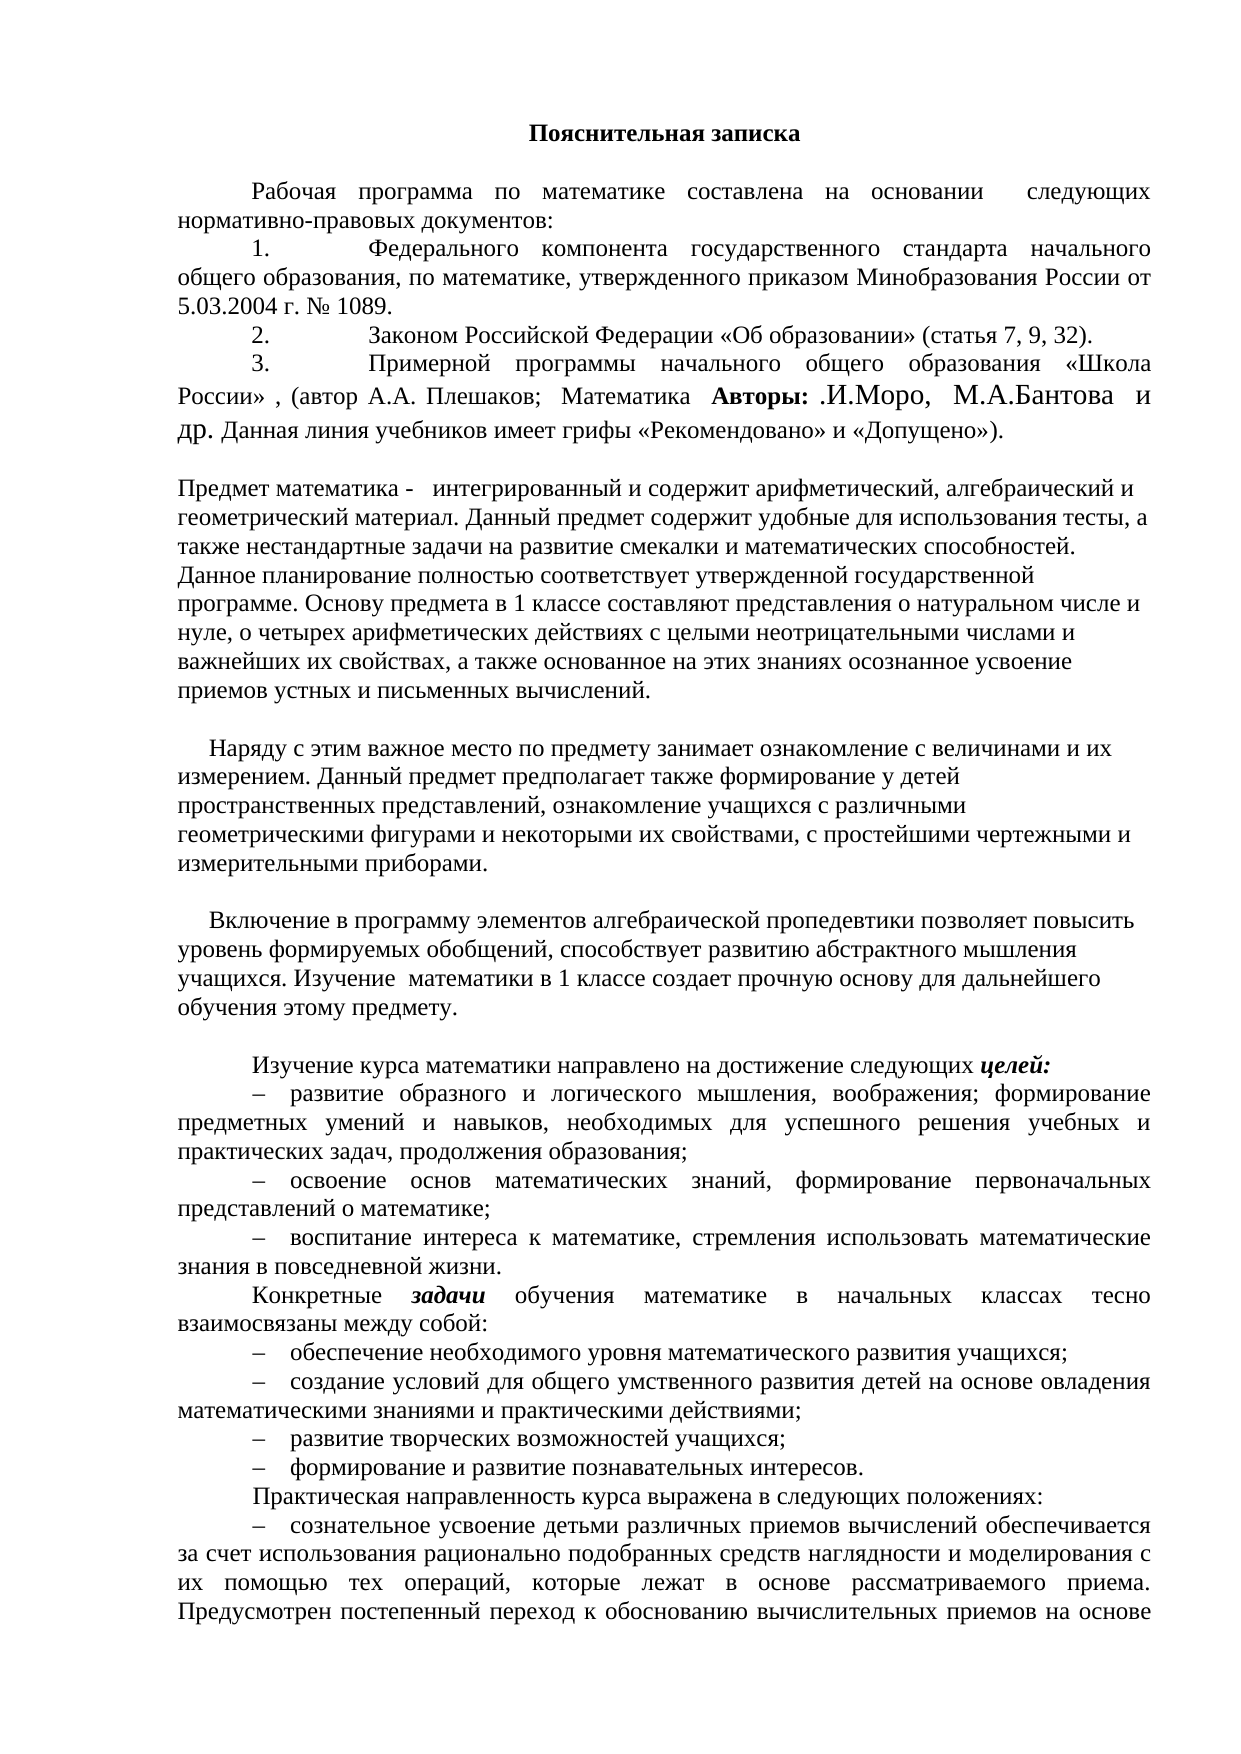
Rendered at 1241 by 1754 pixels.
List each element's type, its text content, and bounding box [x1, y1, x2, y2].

list Законом Российской Федерации «Об образовании» (статья 7, 9, 32). [177, 320, 1152, 348]
text Изучение курса математики направлено на достижение следующих целей: [177, 1050, 1152, 1078]
list формирование и развитие познавательных интересов. [177, 1452, 1152, 1481]
list освоение основ математических знаний, формирование первоначальных представлений о математике; [177, 1165, 1152, 1222]
list развитие образного и логического мышления, воображения; формирование предметных умений и навыков, необходимых для успешного решения учебных и практических задач, продолжения образования; [177, 1078, 1152, 1165]
text Рабочая программа по математике составлена на основании следующих нормативно-правовых документов: [177, 176, 1152, 233]
text Конкретные задачи обучения математике в начальных классах тесно взаимосвязаны между собой: [177, 1280, 1152, 1337]
list обеспечение необходимого уровня математического развития учащихся; [177, 1337, 1152, 1366]
text Пояснительная записка [177, 118, 1152, 147]
text Включение в программу элементов алгебраической пропедевтики позволяет повысить уровень формируемых обобщений, способствует развитию абстрактного мышления учащихся. Изучение математики в 1 классе создает прочную основу для дальнейшего обучения этому предмету. [177, 906, 1152, 1021]
text Практическая направленность курса выражена в следующих положениях: [177, 1481, 1144, 1510]
list Федерального компонента государственного стандарта начального общего образования, по математике, утвержденного приказом Минобразования России от 5.03.2004 г. № 1089. [177, 233, 1152, 320]
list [177, 1510, 1152, 1625]
list Примерной программы начального общего образования «Школа России» , (автор А.А. Плешаков; Математика Авторы: .И.Моро, М.А.Бантова и др. Данная линия учебников имеет грифы «Рекомендовано» и «Допущено»). [177, 348, 1152, 444]
list создание условий для общего умственного развития детей на основе овладения математическими знаниями и практическими действиями; [177, 1366, 1152, 1423]
list развитие творческих возможностей учащихся; [177, 1423, 1152, 1452]
text Предмет математика - интегрированный и содержит арифметический, алгебраический и геометрический материал. Данный предмет содержит удобные для использования тесты, а также нестандартные задачи на развитие смекалки и математических способностей. Данное планирование полностью соответствует утвержденной государственной программе. Основу предмета в 1 классе составляют представления о натуральном числе и нуле, о четырех арифметических действиях с целыми неотрицательными числами и важнейших их свойствах, а также основанное на этих знаниях осознанное усвоение приемов устных и письменных вычислений. [177, 473, 1152, 703]
text Наряду с этим важное место по предмету занимает ознакомление с величинами и их измерением. Данный предмет предполагает также формирование у детей пространственных представлений, ознакомление учащихся с различными геометрическими фигурами и некоторыми их свойствами, с простейшими чертежными и измерительными приборами. [177, 733, 1152, 876]
list воспитание интереса к математике, стремления использовать математические знания в повседневной жизни. [177, 1222, 1152, 1280]
